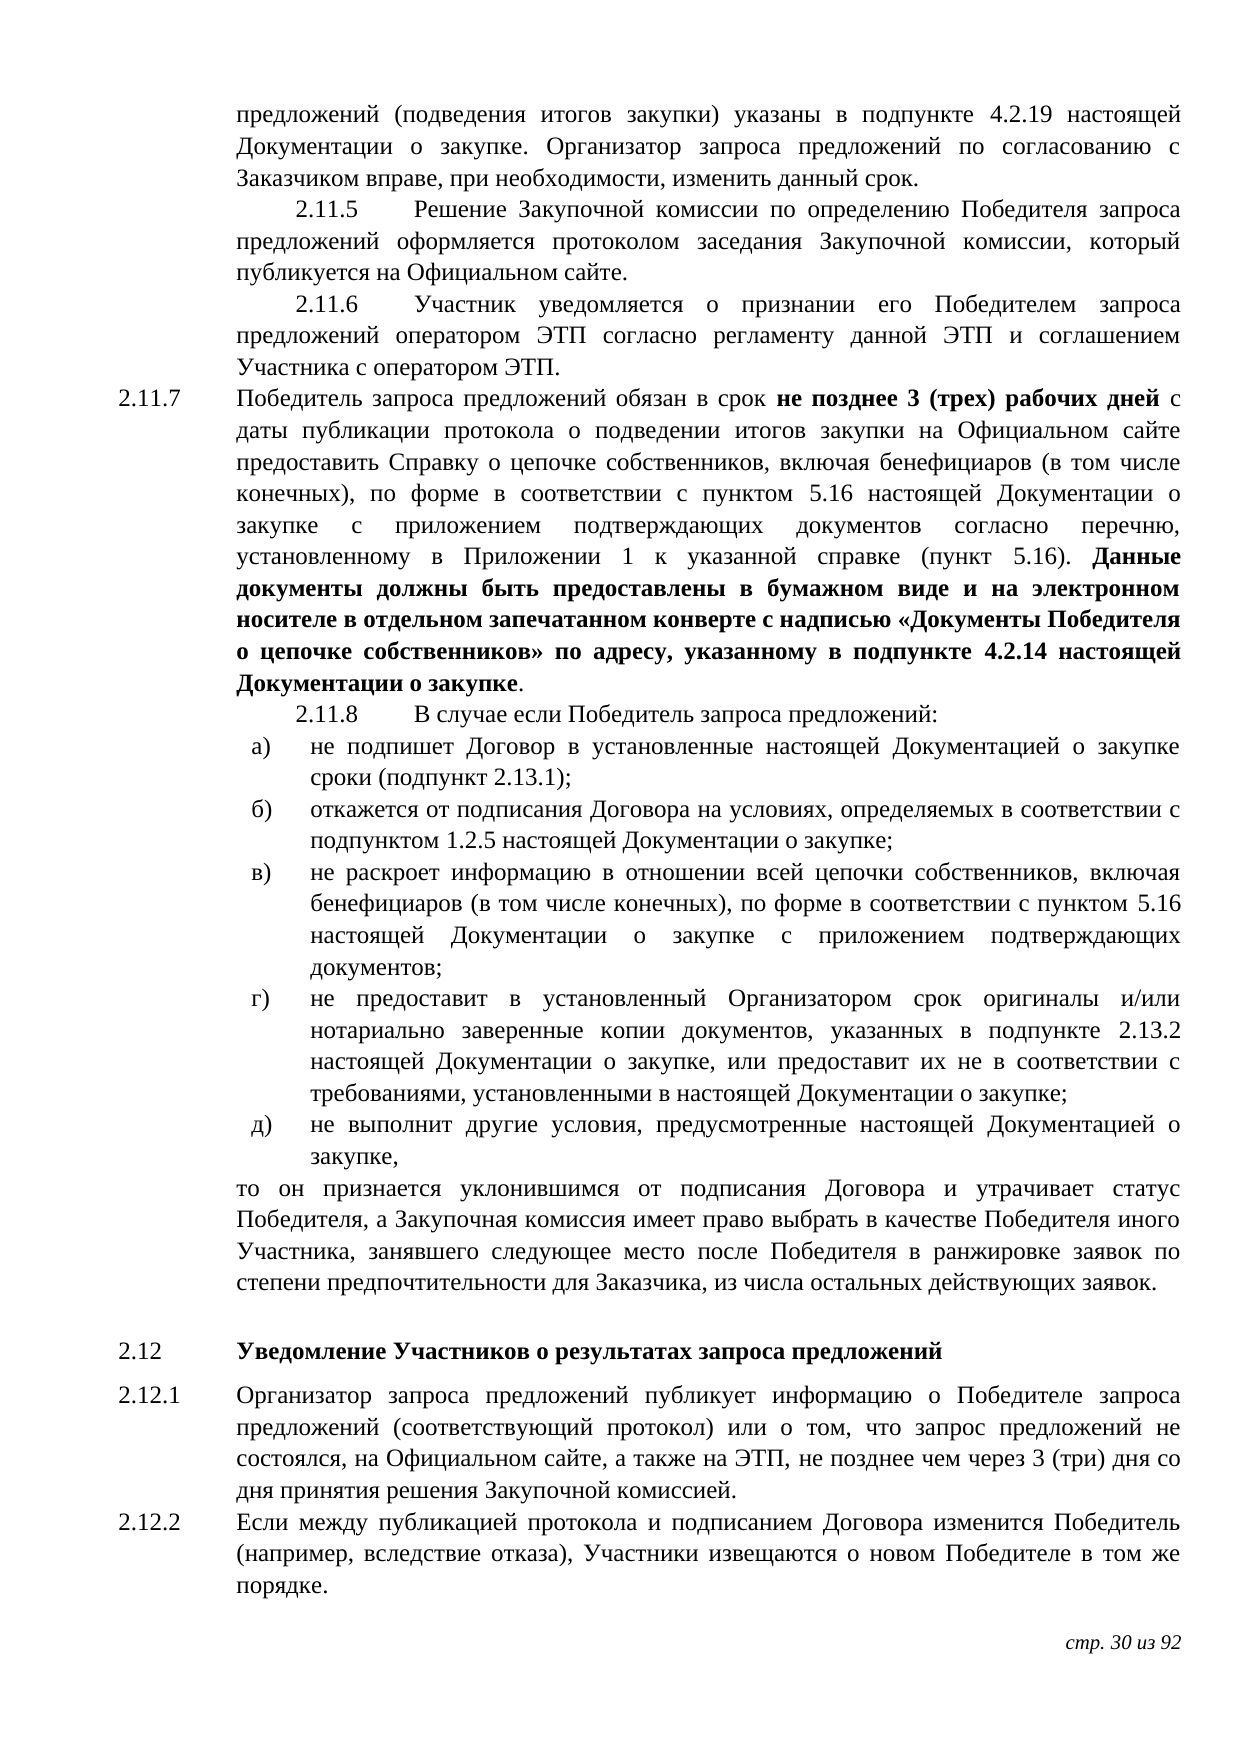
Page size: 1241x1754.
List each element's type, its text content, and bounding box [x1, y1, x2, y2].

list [118, 99, 1181, 191]
list Организатор запроса предложений публикует информацию о Победителе запроса предложений (соответствующий протокол) или о том, что запрос предложений не состоялся, на Официальном сайте, а также на ЭТП, не позднее чем через 3 (три) дня со дня принятия решения Закупочной комиссией. [118, 1380, 1181, 1504]
text Участник уведомляется о признании его Победителем запроса предложений оператором ЭТП согласно регламенту данной ЭТП и соглашением Участника с оператором ЭТП. [236, 289, 1181, 381]
text не выполнит другие условия, предусмотренные настоящей Документацией о закупке, [251, 1109, 1181, 1170]
text откажется от подписания Договора на условиях, определяемых в соответствии с подпунктом 1.2.5 настоящей Документации о закупке; [251, 794, 1181, 854]
subtitle Уведомление Участников о результатах запроса предложений [118, 1336, 1181, 1365]
text не предоставит в установленный Организатором срок оригиналы и/или нотариально заверенные копии документов, указанных в подпункте 2.13.2 настоящей Документации о закупке, или предоставит их не в соответствии с требованиями, установленными в настоящей Документации о закупке; [251, 983, 1181, 1107]
text В случае если Победитель запроса предложений: [236, 699, 1181, 728]
list Если между публикацией протокола и подписанием Договора изменится Победитель (например, вследствие отказа), Участники извещаются о новом Победителе в том же порядке. [118, 1507, 1181, 1598]
list Победитель запроса предложений обязан в срок не позднее 3 (трех) рабочих дней с даты публикации протокола о подведении итогов закупки на Официальном сайте предоставить Справку о цепочке собственников, включая бенефициаров (в том числе конечных), по форме в соответствии с пунктом 5.16 настоящей Документации о закупке с приложением подтверждающих документов согласно перечню, установленному в Приложении 1 к указанной справке (пункт 5.16). Данные документы должны быть предоставлены в бумажном виде и на электронном носителе в отдельном запечатанном конверте с надписью «Документы Победителя о цепочке собственников» по адресу, указанному в подпункте 4.2.14 настоящей Документации о закупке. [118, 383, 1181, 696]
text то он признается уклонившимся от подписания Договора и утрачивает статус Победителя, а Закупочная комиссия имеет право выбрать в качестве Победителя иного Участника, занявшего следующее место после Победителя в ранжировке заявок по степени предпочтительности для Заказчика, из числа остальных действующих заявок. [236, 1173, 1181, 1296]
text Решение Закупочной комиссии по определению Победителя запроса предложений оформляется протоколом заседания Закупочной комиссии, который публикуется на Официальном сайте. [236, 194, 1181, 286]
text не раскроет информацию в отношении всей цепочки собственников, включая бенефициаров (в том числе конечных), по форме в соответствии с пунктом 5.16 настоящей Документации о закупке с приложением подтверждающих документов; [251, 857, 1181, 980]
text не подпишет Договор в установленные настоящей Документацией о закупке сроки (подпункт 2.13.1); [251, 731, 1181, 791]
